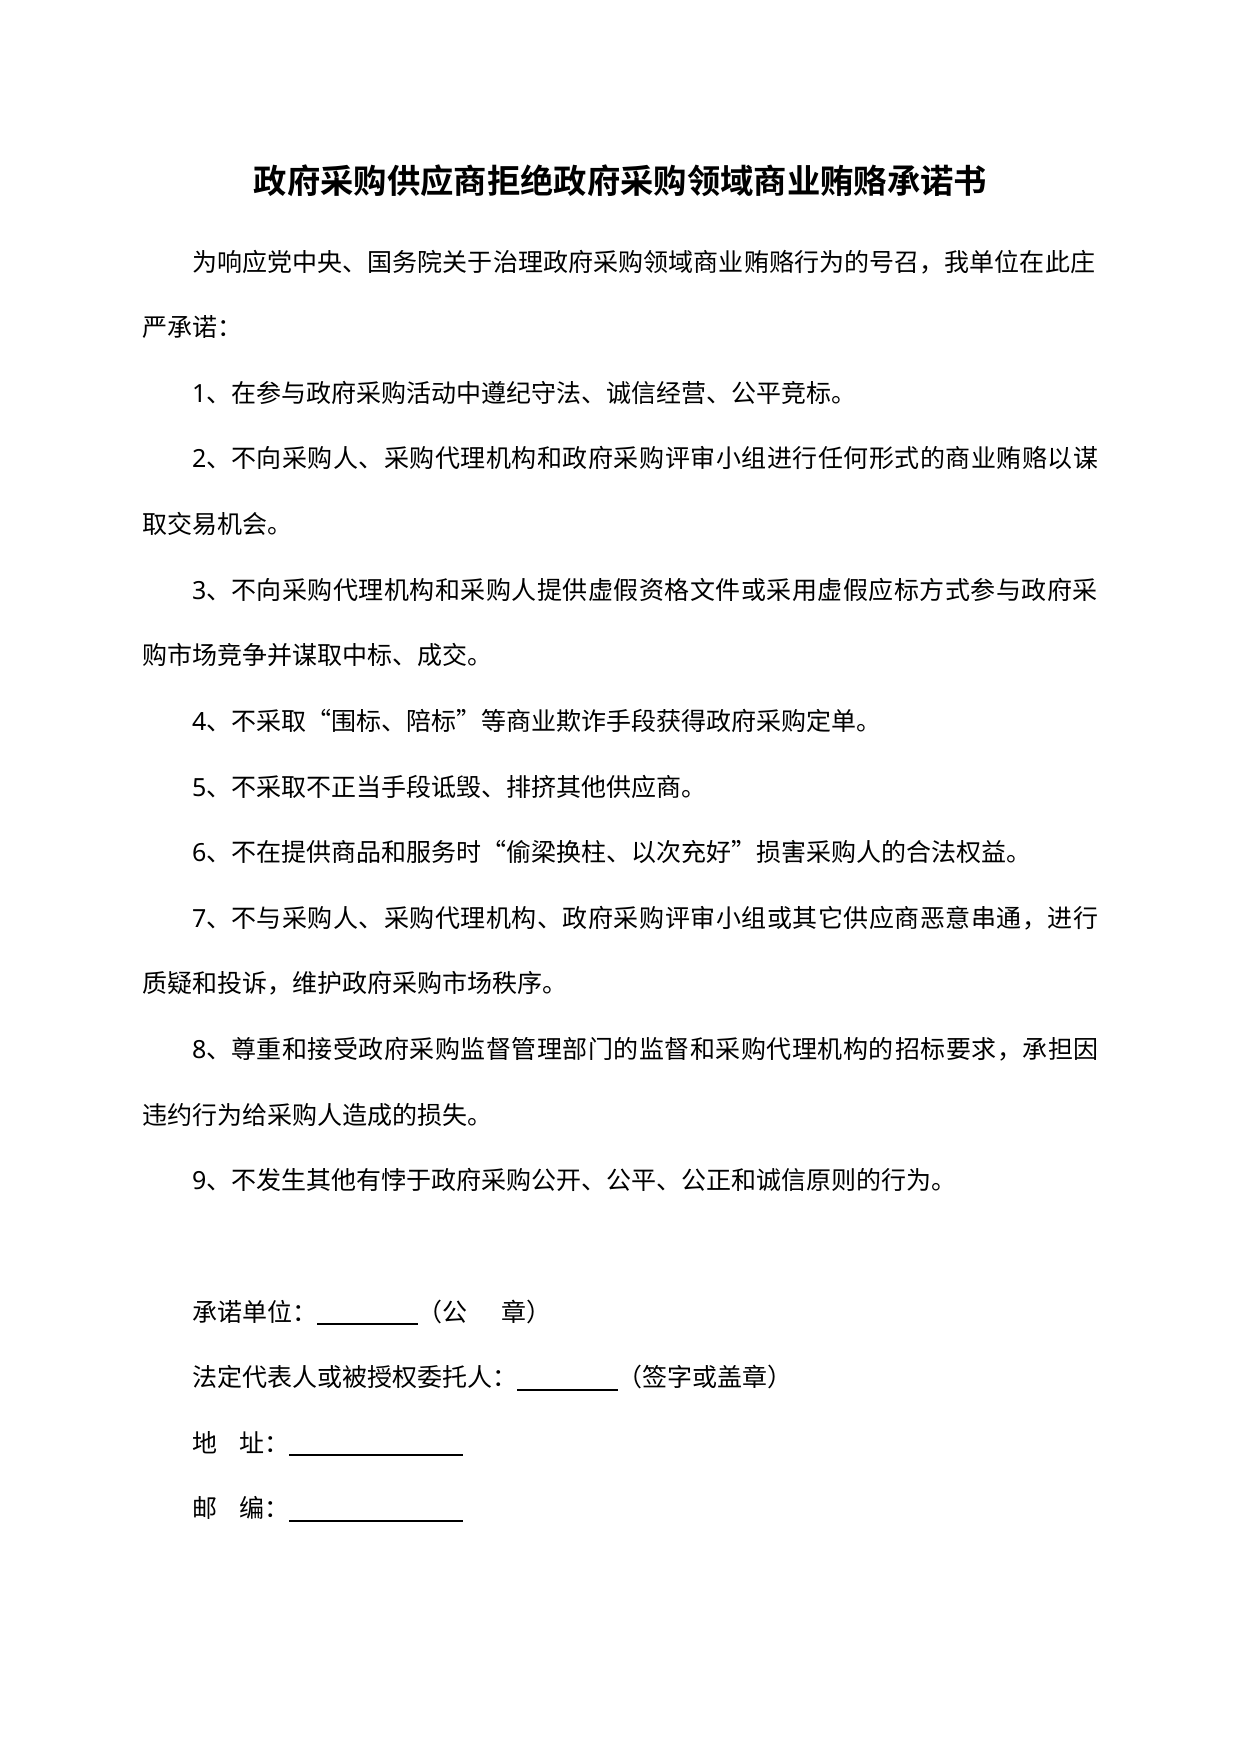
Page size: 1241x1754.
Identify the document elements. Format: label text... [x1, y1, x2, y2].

text 法定代表人或被授权委托人： （签字或盖章） [142, 1343, 1098, 1409]
text 为响应党中央、国务院关于治理政府采购领域商业贿赂行为的号召，我单位在此庄严承诺： [142, 227, 1098, 359]
list 在参与政府采购活动中遵纪守法、诚信经营、公平竞标。 [142, 359, 1098, 424]
text 政府采购供应商拒绝政府采购领域商业贿赂承诺书 [142, 155, 1098, 203]
list 不采取不正当手段诋毁、排挤其他供应商。 [142, 752, 1098, 818]
list 不向采购人、采购代理机构和政府采购评审小组进行任何形式的商业贿赂以谋取交易机会。 [142, 424, 1098, 556]
list 不采取“围标、陪标”等商业欺诈手段获得政府采购定单。 [142, 687, 1098, 752]
list 不与采购人、采购代理机构、政府采购评审小组或其它供应商恶意串通，进行质疑和投诉，维护政府采购市场秩序。 [142, 884, 1098, 1015]
text 承诺单位： （公 章） [142, 1277, 1098, 1343]
list 尊重和接受政府采购监督管理部门的监督和采购代理机构的招标要求，承担因违约行为给采购人造成的损失。 [142, 1015, 1098, 1146]
list 不向采购代理机构和采购人提供虚假资格文件或采用虚假应标方式参与政府采购市场竞争并谋取中标、成交。 [142, 556, 1098, 687]
text 地 址： [142, 1409, 1098, 1474]
text 9、不发生其他有悖于政府采购公开、公平、公正和诚信原则的行为。 [142, 1146, 1098, 1212]
list 不在提供商品和服务时“偷梁换柱、以次充好”损害采购人的合法权益。 [142, 818, 1098, 884]
text 邮 编： [142, 1474, 1098, 1540]
